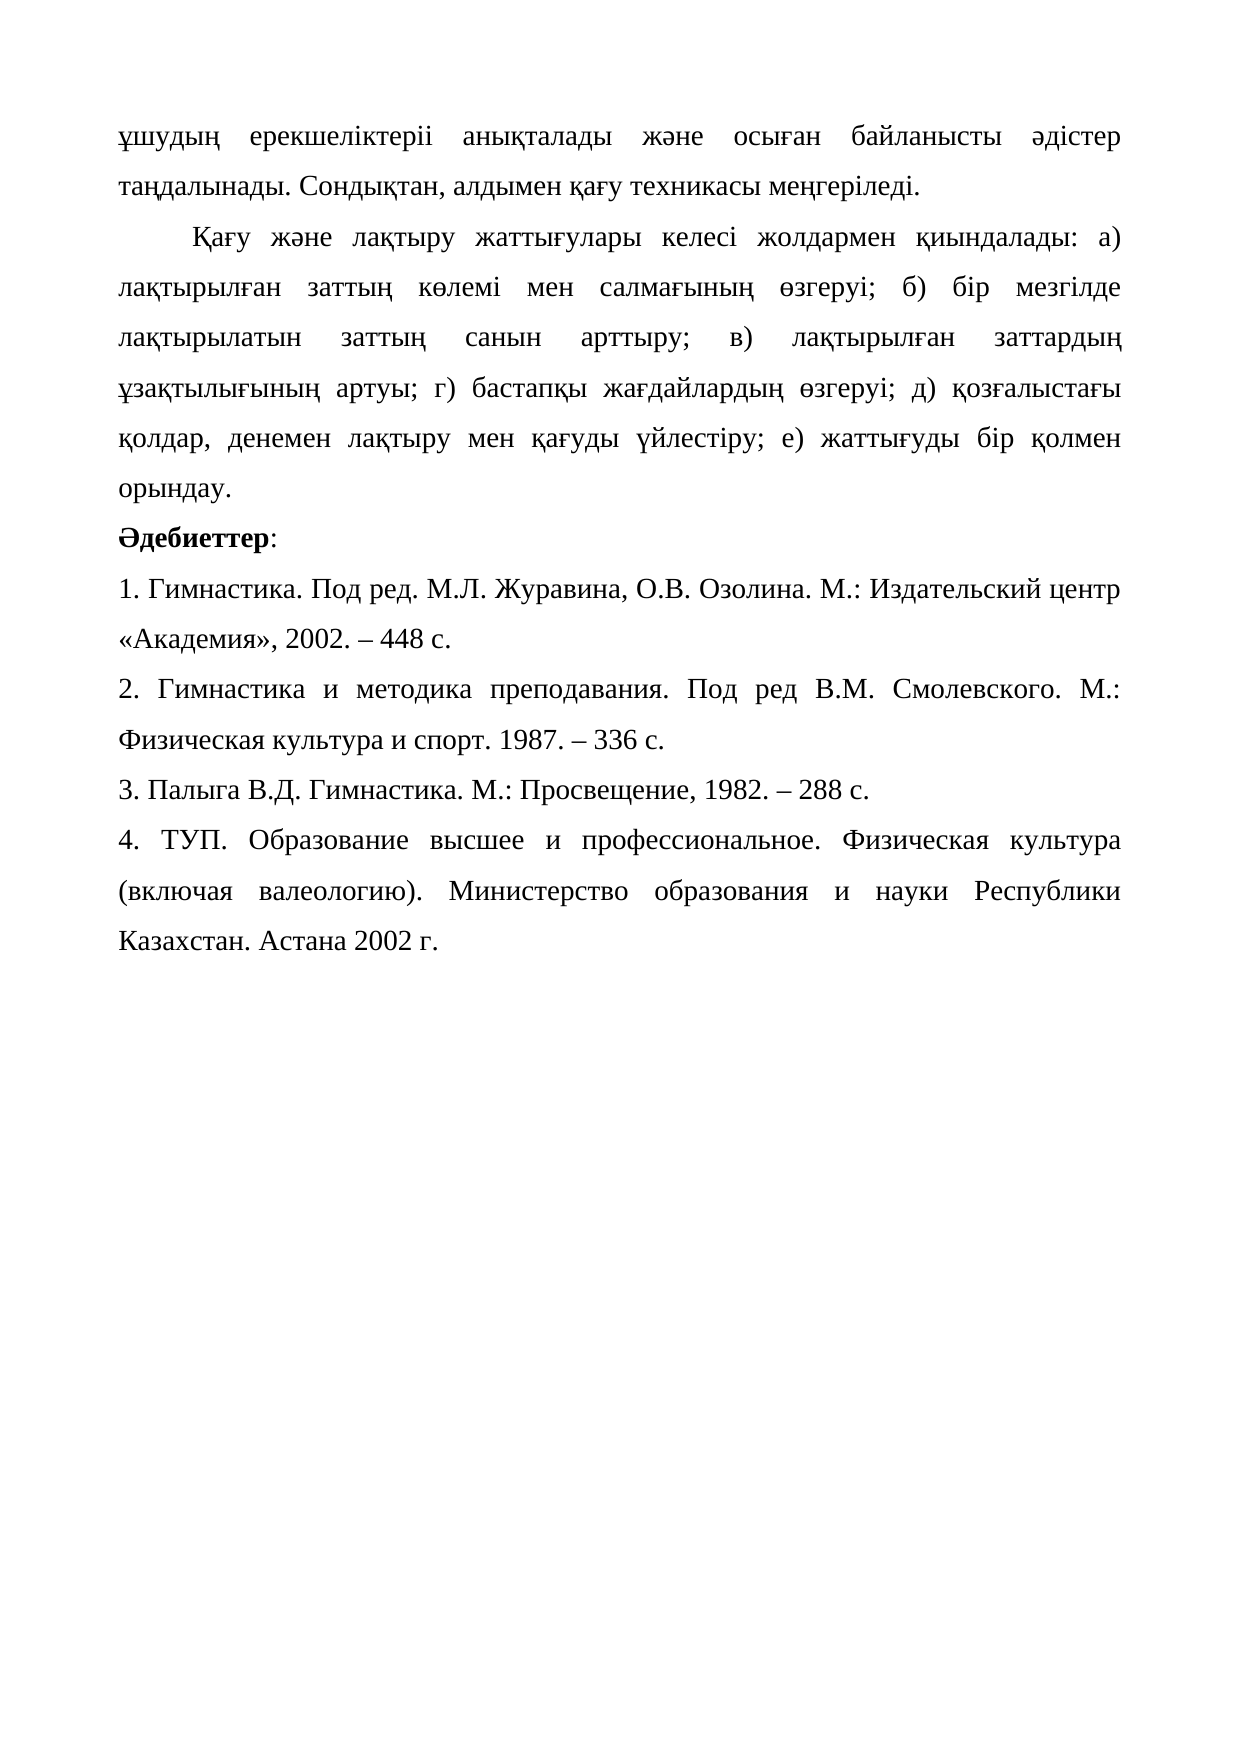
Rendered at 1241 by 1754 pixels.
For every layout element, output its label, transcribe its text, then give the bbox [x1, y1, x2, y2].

text 3. Палыга В.Д. Гимнастика. М.: Просвещение, 1982. – 288 с. [118, 772, 1122, 806]
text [118, 118, 1122, 202]
text Қағу және лақтыру жаттығулары келесі жолдармен қиындалады: а) лақтырылған заттың көлемі мен салмағының өзгеруі; б) бір мезгілде лақтырылатын заттың санын арттыру; в) лақтырылған заттардың ұзақтылығының артуы; г) бастапқы жағдайлардың өзгеруі; д) қозғалыстағы қолдар, денемен лақтыру мен қағуды үйлестіру; е) жаттығуды бір қолмен орындау. [118, 219, 1122, 504]
text Әдебиеттер: [118, 521, 1122, 554]
text 2. Гимнастика и методика преподавания. Под ред В.М. Смолевского. М.: Физическая культура и спорт. 1987. – 336 с. [118, 672, 1122, 755]
text 4. ТУП. Образование высшее и профессиональное. Физическая культура (включая валеологию). Министерство образования и науки Республики Казахстан. Астана . [118, 822, 1122, 957]
text 1. Гимнастика. Под ред. М.Л. Журавина, О.В. Озолина. М.: Издательский центр «Академия», 2002. – 448 с. [118, 571, 1122, 655]
